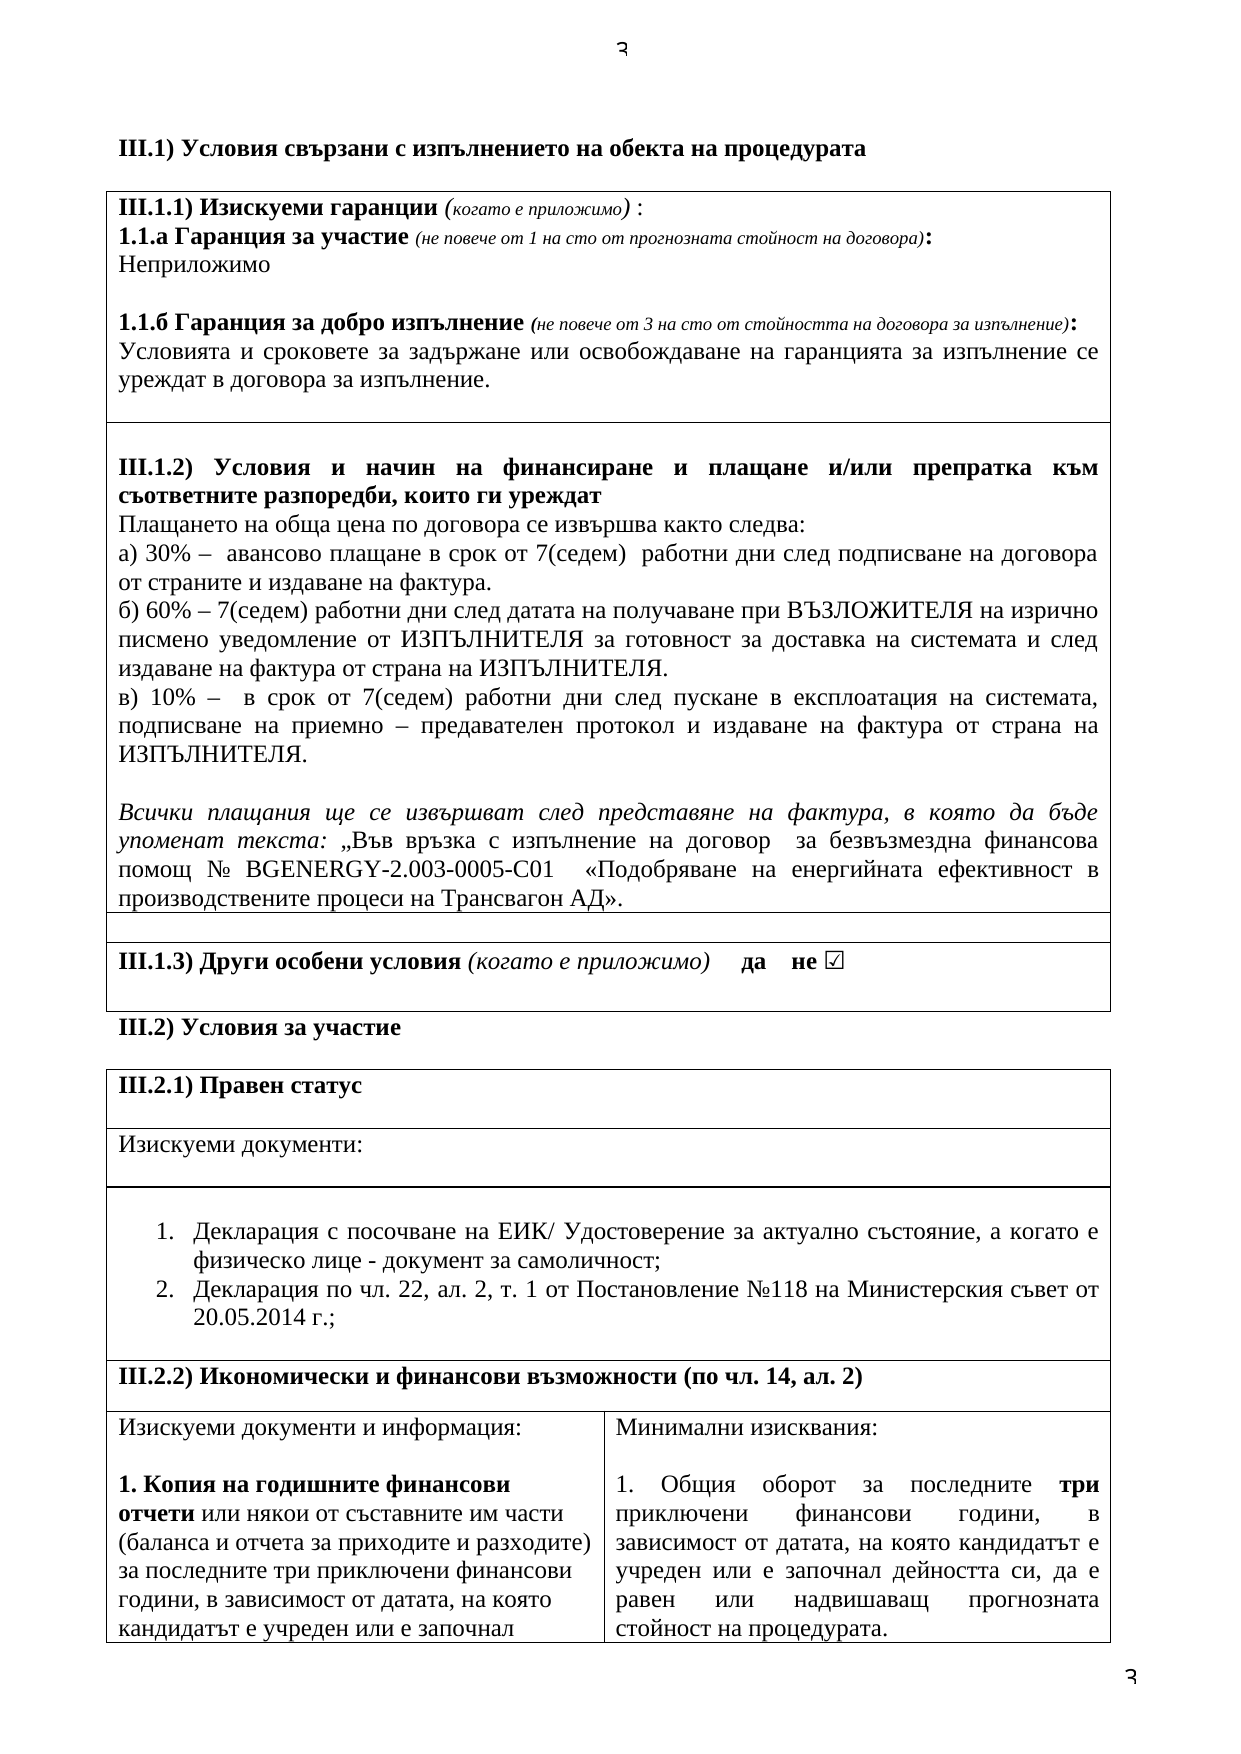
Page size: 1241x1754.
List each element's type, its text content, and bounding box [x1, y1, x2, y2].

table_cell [605, 1412, 1110, 1642]
table_cell Изискуеми документи: [107, 1129, 1110, 1186]
table_cell [107, 913, 1110, 942]
table_cell Декларация с посочване на ЕИК/ Удостоверение за актуално състояние, а когато е физическо лице - документ за самоличност; Декларация по чл. 22, ал. 2, т. 1 от Постановление №118 на Министерския съвет от 20.05.2014 г.; [107, 1188, 1110, 1360]
table_cell ІІІ.1.3) Други особени условия (когато е приложимо) да не ☑ [107, 943, 1110, 1011]
text ІІІ.2) Условия за участие [118, 1012, 1122, 1041]
table_header ІІІ.1.1) Изискуеми гаранции (когато е приложимо) : 1.1.а Гаранция за участие (не повече от 1 на сто от прогнозната стойност на договора): Неприложимо 1.1.б Гаранция за добро изпълнение (не повече от 3 на сто от стойността на договора за изпълнение): Условията и сроковете за задържане или освобождаване на гаранцията за изпълнение се уреждат в договора за изпълнение. [107, 192, 1110, 422]
table_cell ІІІ.1.2) Условия и начин на финансиране и плащане и/или препратка към съответните разпоредби, които ги уреждат Плащането на обща цена по договора се извършва както следва: а) 30% – авансово плащане в срок от 7(седем) работни дни след подписване на договора от страните и издаване на фактура. б) 60% – 7(седем) работни дни след датата на получаване при ВЪЗЛОЖИТЕЛЯ на изрично писмено уведомление от ИЗПЪЛНИТЕЛЯ за готовност за доставка на системата и след издаване на фактура от страна на ИЗПЪЛНИТЕЛЯ. в) 10% – в срок от 7(седем) работни дни след пускане в експлоатация на системата, подписване на приемно – предавателен протокол и издаване на фактура от страна на ИЗПЪЛНИТЕЛЯ. Всички плащания ще се извършват след представяне на фактура, в която да бъде упоменат текста: „Във връзка с изпълнение на договор за безвъзмездна финансова помощ № BGENERGY-2.003-0005-C01 «Подобряване на енергийната ефективност в производствените процеси на Трансвагон АД». [107, 423, 1110, 912]
table_header ІІІ.2.1) Правен статус [107, 1070, 1110, 1128]
table_cell ІІІ.2.2) Икономически и финансови възможности (по чл. 14, ал. 2) [107, 1361, 1110, 1411]
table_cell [107, 1412, 604, 1642]
text ІІІ.1) Условия свързани с изпълнението на обекта на процедурата [118, 133, 1122, 162]
